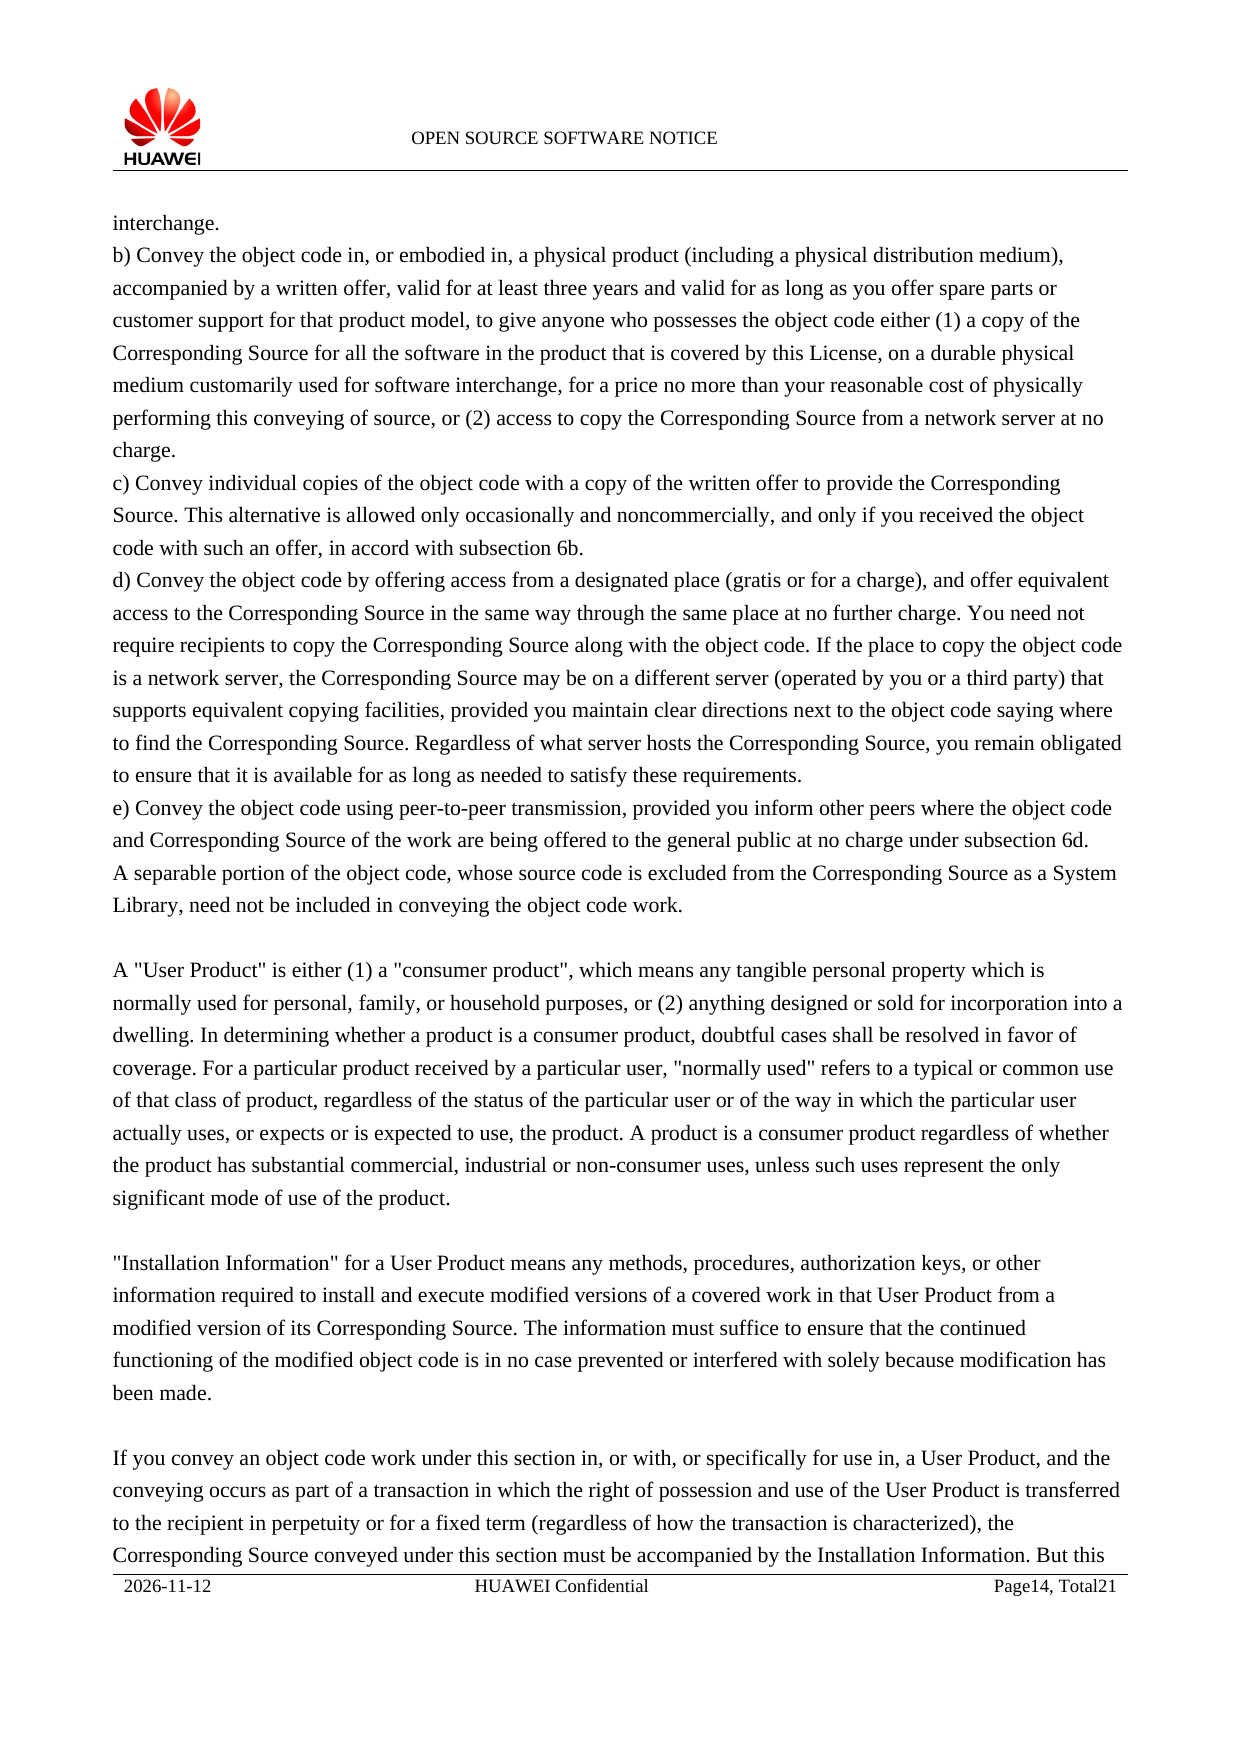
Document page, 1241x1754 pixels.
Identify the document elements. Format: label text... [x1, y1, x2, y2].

text e) Convey the object code using peer-to-peer transmission, provided you inform other peers where the object code and Corresponding Source of the work are being offered to the general public at no charge under subsection 6d. [112, 791, 1128, 856]
text b) Convey the object code in, or embodied in, a physical product (including a physical distribution medium), accompanied by a written offer, valid for at least three years and valid for as long as you offer spare parts or customer support for that product model, to give anyone who possesses the object code either (1) a copy of the Corresponding Source for all the software in the product that is covered by this License, on a durable physical medium customarily used for software interchange, for a price no more than your reasonable cost of physically performing this conveying of source, or (2) access to copy the Corresponding Source from a network server at no charge. [112, 239, 1128, 466]
text A "User Product" is either (1) a "consumer product", which means any tangible personal property which is normally used for personal, family, or household purposes, or (2) anything designed or sold for incorporation into a dwelling. In determining whether a product is a consumer product, doubtful cases shall be resolved in favor of coverage. For a particular product received by a particular user, "normally used" refers to a typical or common use of that class of product, regardless of the status of the particular user or of the way in which the particular user actually uses, or expects or is expected to use, the product. A product is a consumer product regardless of whether the product has substantial commercial, industrial or non-consumer uses, unless such uses represent the only significant mode of use of the product. [112, 954, 1128, 1214]
picture [124, 88, 201, 165]
text A separable portion of the object code, whose source code is excluded from the Corresponding Source as a System Library, need not be included in conveying the object code work. [112, 856, 1128, 921]
text "Installation Information" for a User Product means any methods, procedures, authorization keys, or other information required to install and execute modified versions of a covered work in that User Product from a modified version of its Corresponding Source. The information must suffice to ensure that the continued functioning of the modified object code is in no case prevented or interfered with solely because modification has been made. [112, 1246, 1128, 1409]
text d) Convey the object code by offering access from a designated place (gratis or for a charge), and offer equivalent access to the Corresponding Source in the same way through the same place at no further charge. You need not require recipients to copy the Corresponding Source along with the object code. If the place to copy the object code is a network server, the Corresponding Source may be on a different server (operated by you or a third party) that supports equivalent copying facilities, provided you maintain clear directions next to the object code saying where to find the Corresponding Source. Regardless of what server hosts the Corresponding Source, you remain obligated to ensure that it is available for as long as needed to satisfy these requirements. [112, 564, 1128, 791]
text c) Convey individual copies of the object code with a copy of the written offer to provide the Corresponding Source. This alternative is allowed only occasionally and noncommercially, and only if you received the object code with such an offer, in accord with subsection 6b. [112, 466, 1128, 564]
